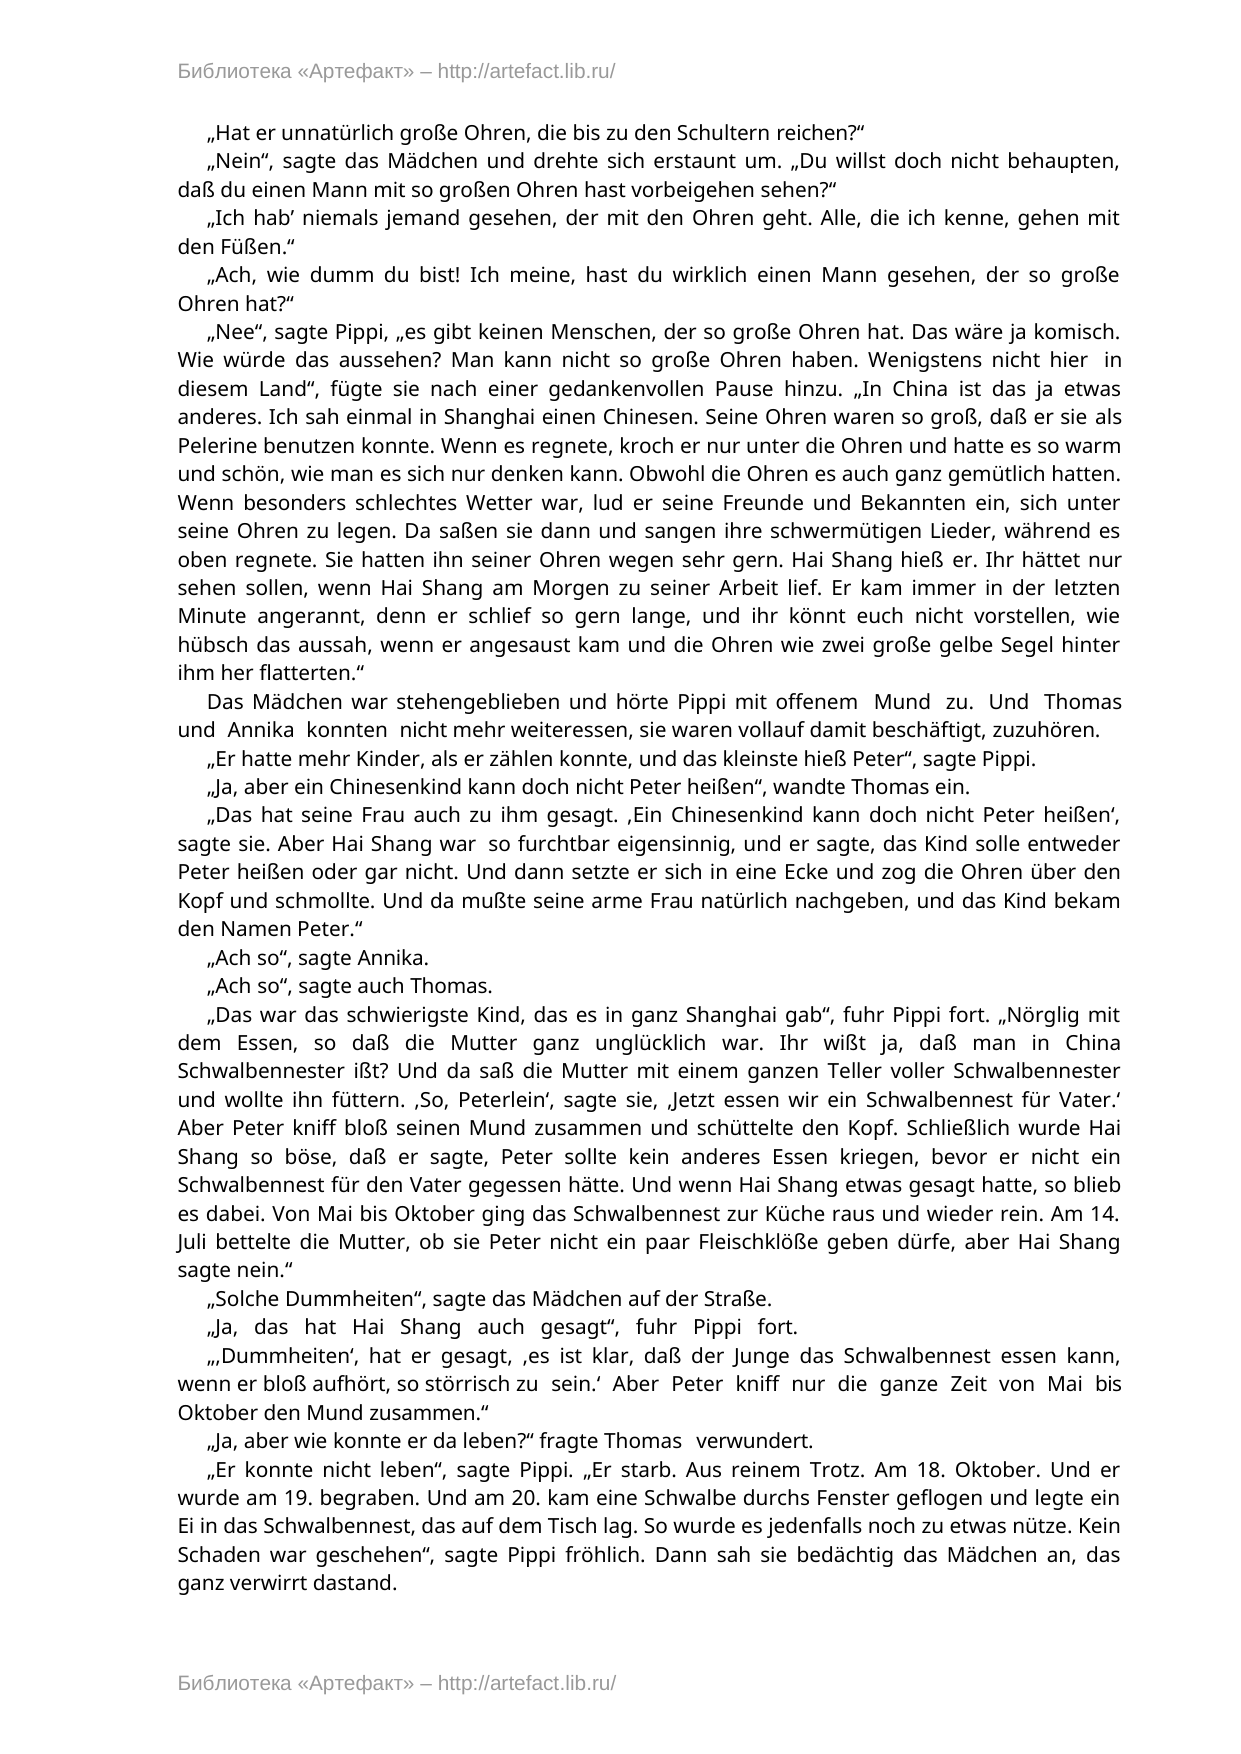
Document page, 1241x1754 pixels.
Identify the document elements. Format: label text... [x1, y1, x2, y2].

text „Nee“, sagte Pippi, „es gibt keinen Menschen, der so große Ohren hat. Das wäre ja komisch. Wie würde das aussehen? Man kann nicht so große Ohren haben. Wenigstens nicht hier in diesem Land“, fügte sie nach einer gedankenvollen Pause hinzu. „In China ist das ja etwas anderes. Ich sah einmal in Shanghai einen Chinesen. Seine Ohren waren so groß, daß er sie als Pelerine benutzen konnte. Wenn es regnete, kroch er nur unter die Ohren und hatte es so warm und schön, wie man es sich nur denken kann. Obwohl die Ohren es auch ganz gemütlich hatten. Wenn besonders schlechtes Wetter war, lud er seine Freunde und Bekannten ein, sich unter seine Ohren zu legen. Da saßen sie dann und sangen ihre schwermütigen Lieder, während es oben regnete. Sie hatten ihn seiner Ohren wegen sehr gern. Hai Shang hieß er. Ihr hättet nur sehen sollen, wenn Hai Shang am Morgen zu seiner Arbeit lief. Er kam immer in der letzten Minute angerannt, denn er schlief so gern lange, und ihr könnt euch nicht vorstellen, wie hübsch das aussah, wenn er angesaust kam und die Ohren wie zwei große gelbe Segel hinter ihm her flatterten.“ [177, 317, 1122, 687]
text „Ach, wie dumm du bist! Ich meine, hast du wirklich einen Mann gesehen, der so große Ohren hat?“ [177, 260, 1122, 317]
text „Ach so“, sagte auch Thomas. [177, 971, 1122, 1000]
text „Ja, aber wie konnte er da leben?“ fragte Thomas verwundert. [177, 1426, 1122, 1455]
text „Er hatte mehr Kinder, als er zählen konnte, und das kleinste hieß Peter“, sagte Pippi. [177, 744, 1122, 772]
text „Er konnte nicht leben“, sagte Pippi. „Er starb. Aus reinem Trotz. Am 18. Oktober. Und er wurde am 19. begraben. Und am 20. kam eine Schwalbe durchs Fenster geflogen und legte ein Ei in das Schwalbennest, das auf dem Tisch lag. So wurde es jedenfalls noch zu etwas nütze. Kein Schaden war geschehen“, sagte Pippi fröhlich. Dann sah sie bedächtig das Mädchen an, das ganz verwirrt dastand. [177, 1455, 1122, 1597]
text „Ich hab’ niemals jemand gesehen, der mit den Ohren geht. Alle, die ich kenne, gehen mit den Füßen.“ [177, 203, 1122, 260]
text „Hat er unnatürlich große Ohren, die bis zu den Schultern reichen?“ [177, 118, 1122, 147]
text Das Mädchen war stehengeblieben und hörte Pippi mit offenem Mund zu. Und Thomas und Annika konnten nicht mehr weiteressen, sie waren vollauf damit beschäftigt, zuzuhören. [177, 687, 1122, 744]
text „Nein“, sagte das Mädchen und drehte sich erstaunt um. „Du willst doch nicht behaupten, daß du einen Mann mit so großen Ohren hast vorbeigehen sehen?“ [177, 147, 1122, 203]
text „Das war das schwierigste Kind, das es in ganz Shanghai gab“, fuhr Pippi fort. „Nörglig mit dem Essen, so daß die Mutter ganz unglücklich war. Ihr wißt ja, daß man in China Schwalbennester ißt? Und da saß die Mutter mit einem ganzen Teller voller Schwalbennester und wollte ihn füttern. ,So, Peterlein‘, sagte sie, ,Jetzt essen wir ein Schwalbennest für Vater.‘ Aber Peter kniff bloß seinen Mund zusammen und schüttelte den Kopf. Schließlich wurde Hai Shang so böse, daß er sagte, Peter sollte kein anderes Essen kriegen, bevor er nicht ein Schwalbennest für den Vater gegessen hätte. Und wenn Hai Shang etwas gesagt hatte, so blieb es dabei. Von Mai bis Oktober ging das Schwalbennest zur Küche raus und wieder rein. Am 14. Juli bettelte die Mutter, ob sie Peter nicht ein paar Fleischklöße geben dürfe, aber Hai Shang sagte nein.“ [177, 1000, 1122, 1284]
text „Das hat seine Frau auch zu ihm gesagt. ,Ein Chinesenkind kann doch nicht Peter heißen‘, sagte sie. Aber Hai Shang war so furchtbar eigensinnig, und er sagte, das Kind solle entweder Peter heißen oder gar nicht. Und dann setzte er sich in eine Ecke und zog die Ohren über den Kopf und schmollte. Und da mußte seine arme Frau natürlich nachgeben, und das Kind bekam den Namen Peter.“ [177, 801, 1122, 943]
text „Solche Dummheiten“, sagte das Mädchen auf der Straße. [177, 1284, 1122, 1312]
text „,Dummheiten‘, hat er gesagt, ,es ist klar, daß der Junge das Schwalbennest essen kann, wenn er bloß aufhört, so störrisch zu sein.‘ Aber Peter kniff nur die ganze Zeit von Mai bis Oktober den Mund zusammen.“ [177, 1341, 1122, 1426]
text „Ja, das hat Hai Shang auch gesagt“, fuhr Pippi fort. [177, 1312, 1122, 1341]
text „Ach so“, sagte Annika. [177, 943, 1122, 971]
text „Ja, aber ein Chinesenkind kann doch nicht Peter heißen“, wandte Thomas ein. [177, 772, 1122, 801]
